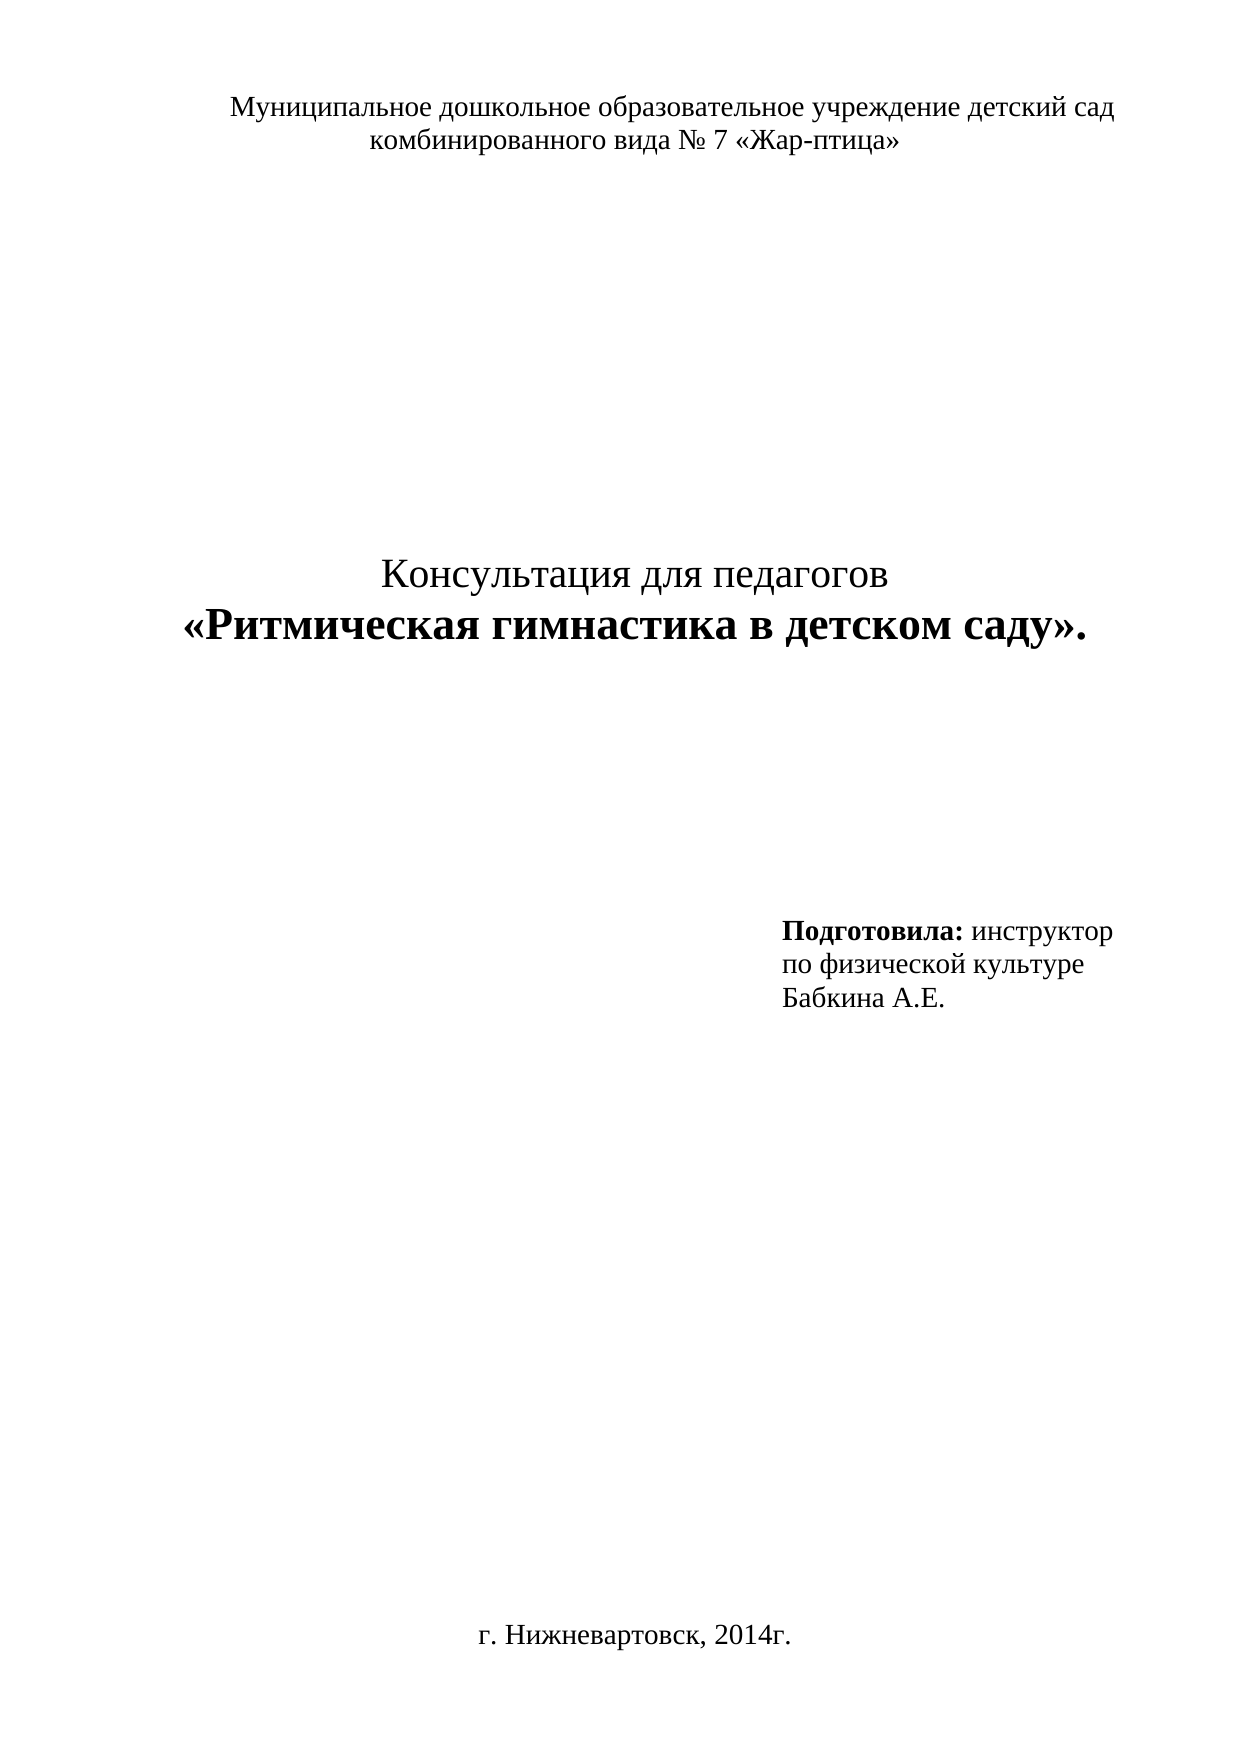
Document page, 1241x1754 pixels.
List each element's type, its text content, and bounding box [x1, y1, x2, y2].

text Бабкина А.Е. [708, 980, 1152, 1013]
text Консультация для педагогов [118, 549, 1152, 597]
text Подготовила: инструктор [708, 913, 1152, 946]
text по физической культуре [708, 946, 1152, 980]
text г. Нижневартовск, 2014г. [118, 1617, 1152, 1651]
text «Ритмическая гимнастика в детском саду». [118, 597, 1152, 649]
text Муниципальное дошкольное образовательное учреждение детский сад комбинированного вида № 7 «Жар-птица» [118, 89, 1152, 156]
